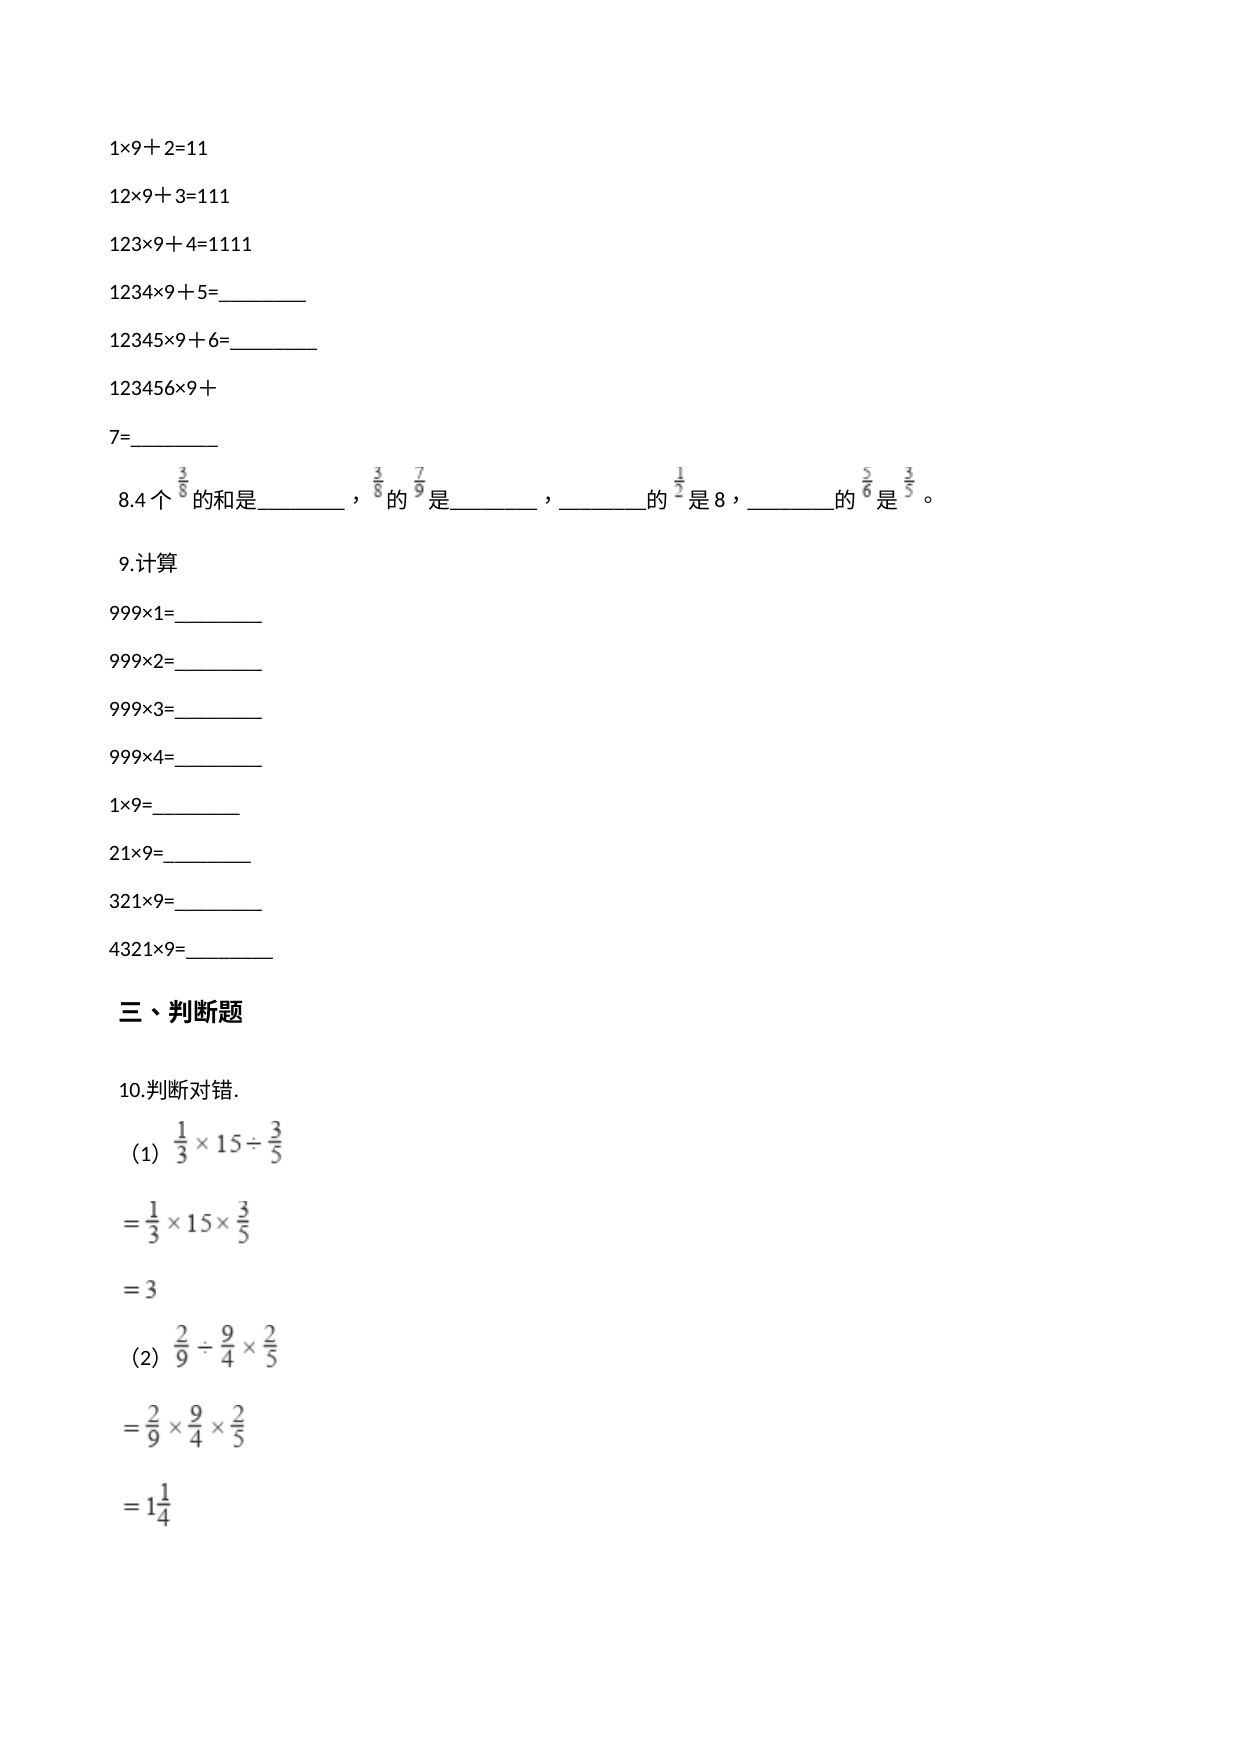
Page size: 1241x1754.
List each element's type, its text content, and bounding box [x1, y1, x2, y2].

table_cell 321×9=________ [107, 883, 274, 931]
table_cell 123456×9＋7=________ [107, 370, 329, 467]
picture [372, 467, 387, 499]
table_cell 999×3=________ [107, 691, 274, 739]
picture [413, 467, 428, 499]
picture [118, 1201, 254, 1245]
table_cell 12345×9＋6=________ [107, 322, 329, 370]
picture [673, 467, 688, 499]
table_cell 999×4=________ [107, 739, 274, 787]
table_cell 999×2=________ [107, 643, 274, 691]
picture [118, 1483, 175, 1528]
text 8.4个 的和是________， 的 是________，________的 是8，________的 是 。 [118, 467, 1122, 532]
picture [118, 1279, 156, 1300]
table_cell 12×9＋3=111 [107, 178, 329, 226]
table_cell 123×9＋4=1111 [107, 226, 329, 274]
picture [903, 467, 918, 499]
table_cell 21×9=________ [107, 835, 274, 883]
table_cell 4321×9=________ [107, 931, 274, 979]
table_header 1×9＋2=11 [107, 130, 329, 178]
text 三、判断题 [118, 979, 1122, 1044]
picture [118, 1405, 250, 1449]
text （2） [118, 1325, 1122, 1390]
picture [173, 1325, 283, 1369]
table_cell 1234×9＋5=________ [107, 274, 329, 322]
picture [861, 467, 876, 499]
table_cell 1×9=________ [107, 787, 274, 835]
text 10.判断对错. [118, 1074, 1122, 1106]
table_header 999×1=________ [107, 594, 274, 642]
picture [173, 1121, 286, 1165]
picture [177, 467, 192, 499]
text 9.计算 [118, 547, 1122, 579]
text （1） [118, 1121, 1122, 1186]
